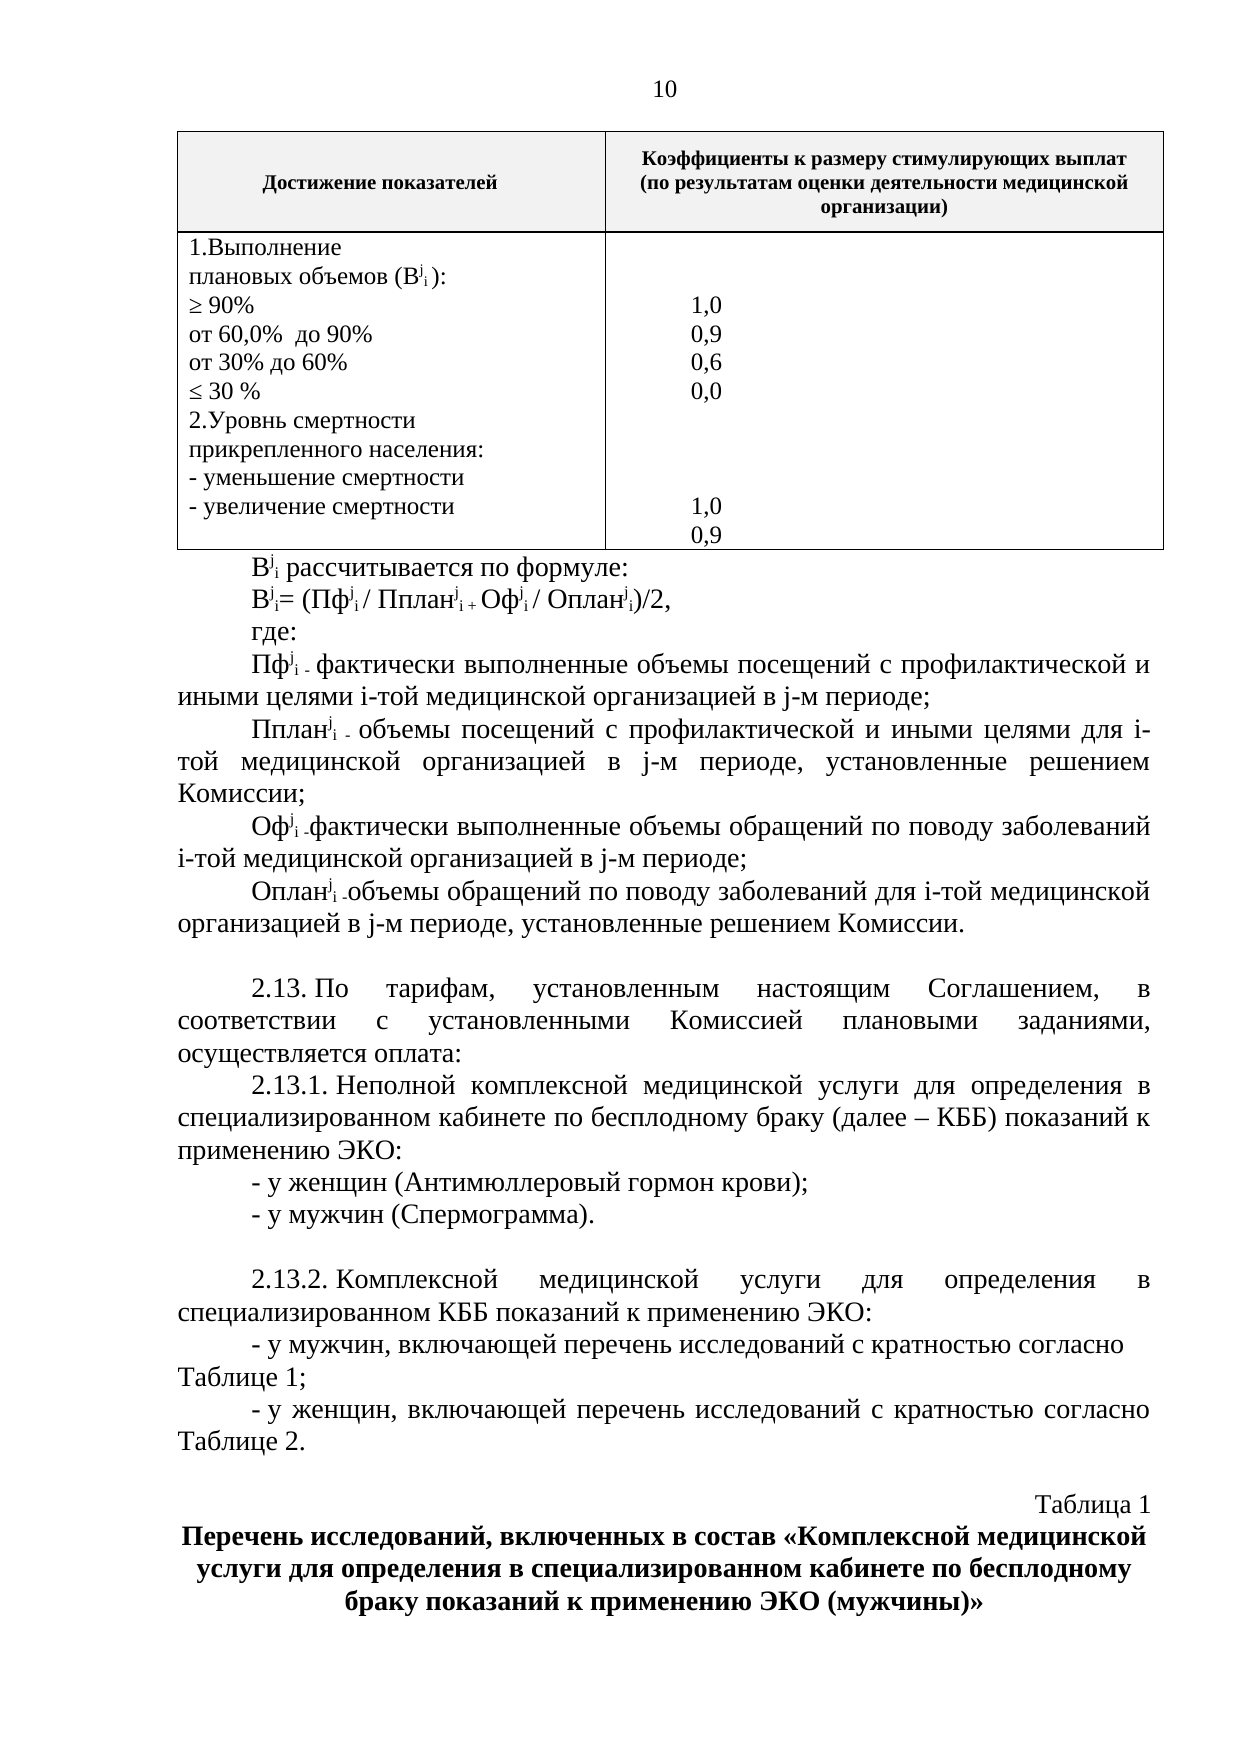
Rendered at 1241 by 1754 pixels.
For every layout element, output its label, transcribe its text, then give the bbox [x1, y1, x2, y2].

table_header Достижение показателей [178, 132, 605, 231]
text где: [177, 614, 1152, 647]
text 2.13.2. Комплексной медицинской услуги для определения в специализированном КББ показаний к применению ЭКО: [177, 1262, 1152, 1327]
text Опланji -объемы обращений по поводу заболеваний для i-той медицинской организацией в j-м периоде, установленные решением Комиссии. [177, 874, 1152, 938]
text Таблица 1 [177, 1488, 1152, 1519]
text Перечень исследований, включенных в состав «Комплексной медицинской услуги для определения в специализированном кабинете по бесплодному браку показаний к применению ЭКО (мужчины)» [177, 1519, 1152, 1616]
text - у женщин (Антимюллеровый гормон крови); [177, 1165, 1152, 1198]
text Пфji - фактически выполненные объемы посещений с профилактической и иными целями i-той медицинской организацией в j-м периоде; [177, 647, 1152, 712]
text Вji= (Пфji / Ппланji + Офji / Опланji)/2, [177, 582, 1152, 614]
text Таблице 1; [177, 1359, 1152, 1392]
text 2.13.1. Неполной комплексной медицинской услуги для определения в специализированном кабинете по бесплодному браку (далее – КББ) показаний к применению ЭКО: [177, 1068, 1152, 1165]
text - у мужчин, включающей перечень исследований с кратностью согласно [177, 1327, 1152, 1359]
table_cell 1,0 0,9 0,6 0,0 1,0 0,9 [606, 233, 1163, 549]
table_header Коэффициенты к размеру стимулирующих выплат (по результатам оценки деятельности медицинской организации) [606, 132, 1163, 231]
text - у женщин, включающей перечень исследований с кратностью согласно Таблице 2. [177, 1392, 1152, 1457]
text - у мужчин (Спермограмма). [177, 1198, 1152, 1230]
text 2.13. По тарифам, установленным настоящим Соглашением, в соответствии с установленными Комиссией плановыми заданиями, осуществляется оплата: [177, 971, 1152, 1068]
table_cell 1.Выполнение плановых объемов (Вji ): ≥ 90% от 60,0% до 90% от 30% до 60% ≤ 30 % 2.Уровнь смертности прикрепленного населения: - уменьшение смертности - увеличение смертности [178, 233, 605, 549]
text Ппланji - объемы посещений с профилактической и иными целями для i-той медицинской организацией в j-м периоде, установленные решением Комиссии; [177, 712, 1152, 809]
text Вji рассчитывается по формуле: [177, 550, 1152, 582]
text Офji -фактически выполненные объемы обращений по поводу заболеваний i-той медицинской организацией в j-м периоде; [177, 809, 1152, 874]
